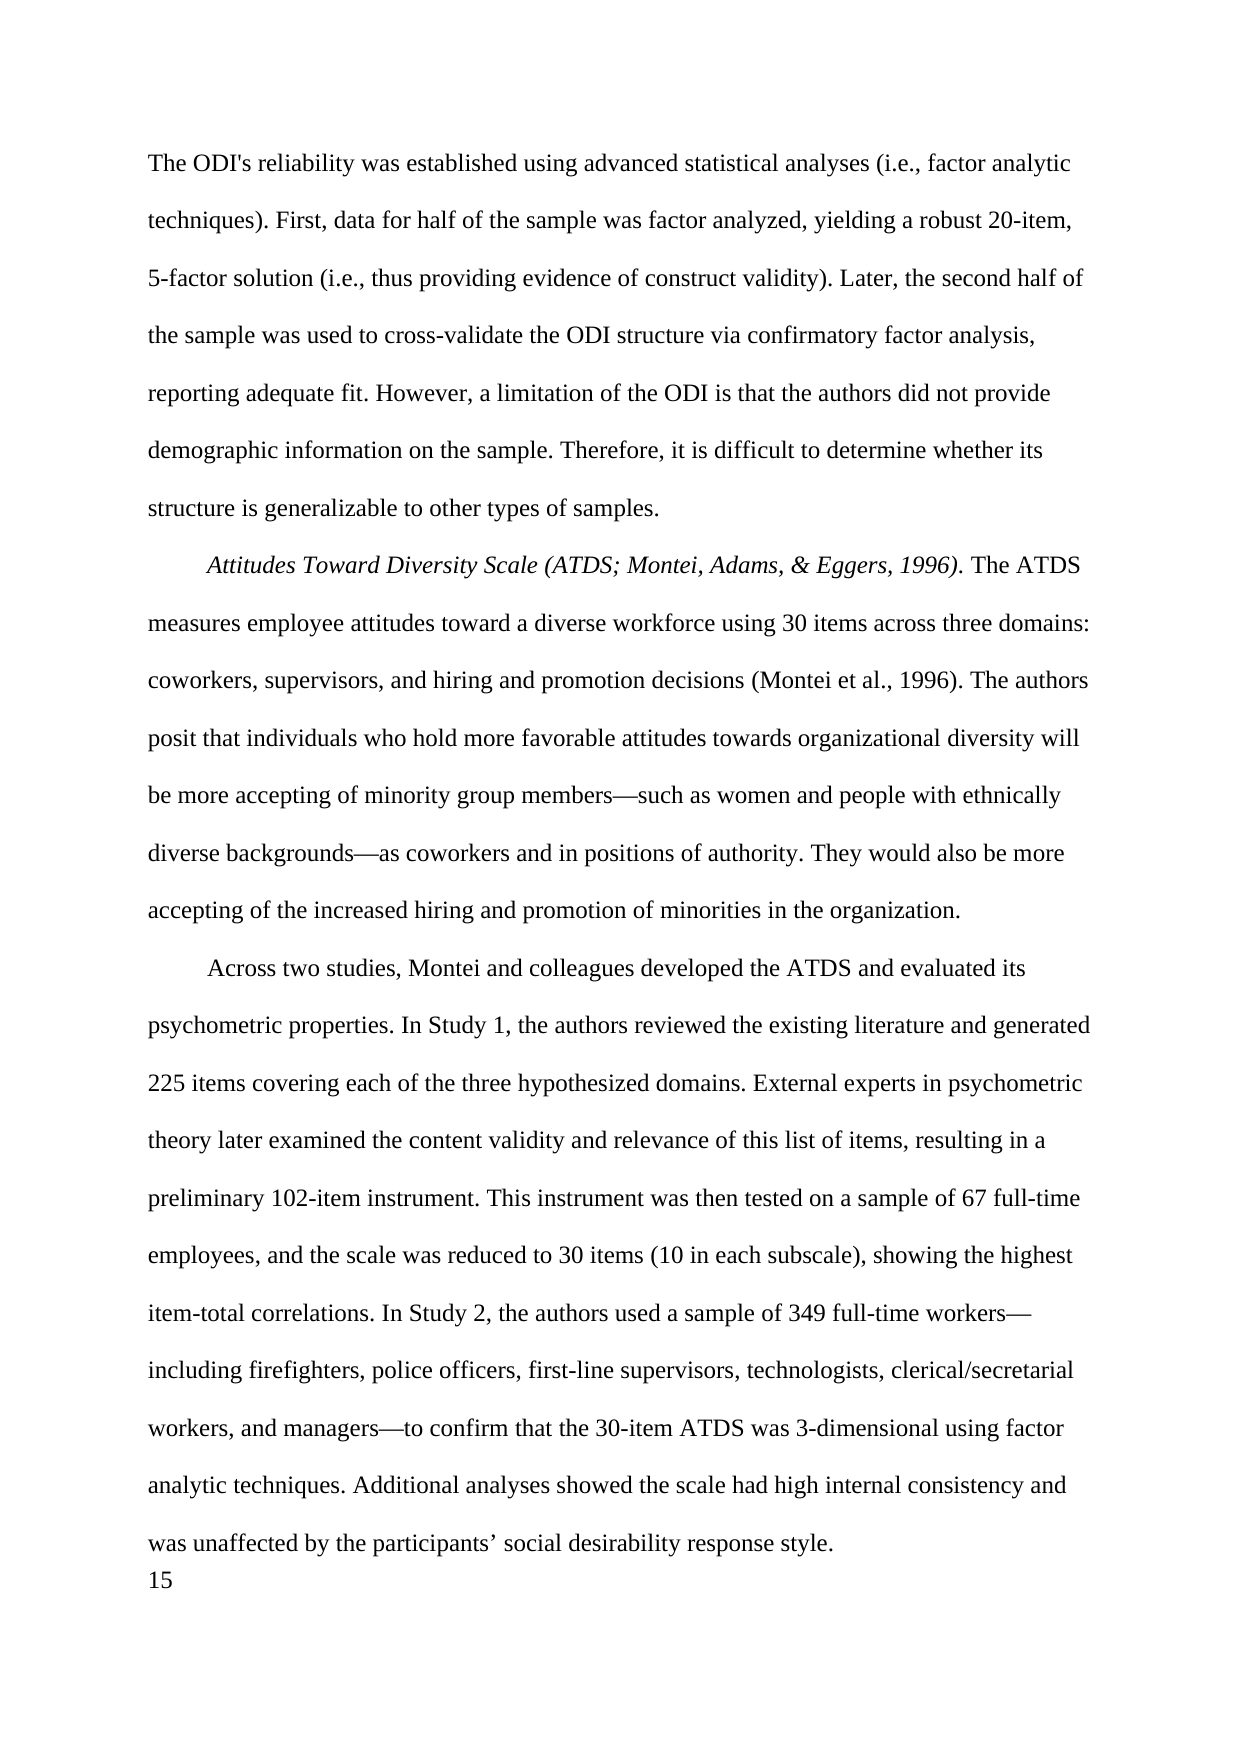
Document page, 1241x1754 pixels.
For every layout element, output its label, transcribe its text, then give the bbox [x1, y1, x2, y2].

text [148, 148, 1092, 521]
subtitle Attitudes Toward Diversity Scale (ATDS; Montei, Adams, & Eggers, 1996). The ATDS measures employee attitudes toward a diverse workforce using 30 items across three domains: coworkers, supervisors, and hiring and promotion decisions (Montei et al., 1996). The authors posit that individuals who hold more favorable attitudes towards organizational diversity will be more accepting of minority group members—such as women and people with ethnically diverse backgrounds—as coworkers and in positions of authority. They would also be more accepting of the increased hiring and promotion of minorities in the organization. [148, 550, 1092, 924]
text Across two studies, Montei and colleagues developed the ATDS and evaluated its psychometric properties. In Study 1, the authors reviewed the existing literature and generated 225 items covering each of the three hypothesized domains. External experts in psychometric theory later examined the content validity and relevance of this list of items, resulting in a preliminary 102-item instrument. This instrument was then tested on a sample of 67 full-time employees, and the scale was reduced to 30 items (10 in each subscale), showing the highest item-total correlations. In Study 2, the authors used a sample of 349 full-time workers—including firefighters, police officers, first-line supervisors, technologists, clerical/secretarial workers, and managers—to confirm that the 30-item ATDS was 3-dimensional using factor analytic techniques. Additional analyses showed the scale had high internal consistency and was unaffected by the participants’ social desirability response style. [148, 953, 1092, 1556]
